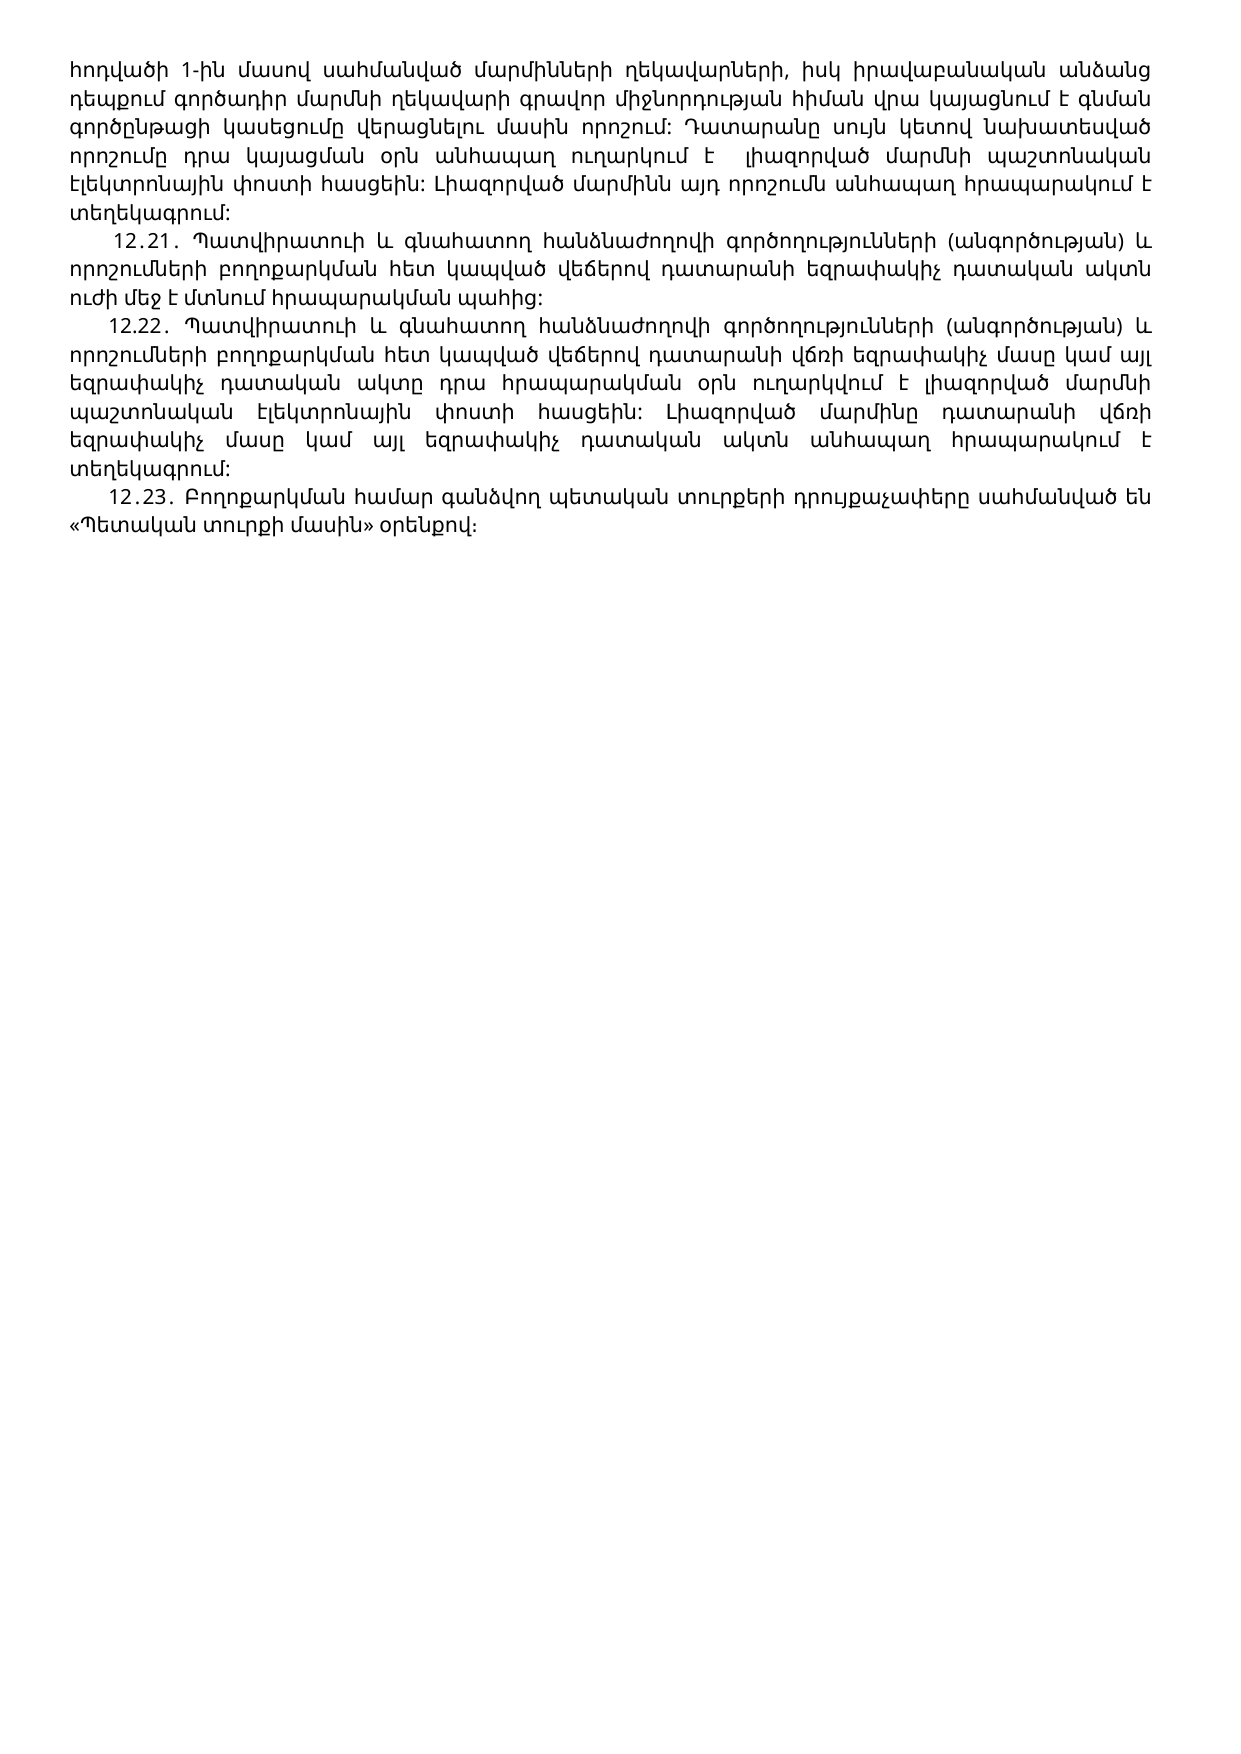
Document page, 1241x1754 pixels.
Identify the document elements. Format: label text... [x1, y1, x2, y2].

text 12․23․ Բողոքարկման համար գանձվող պետական տուրքերի դրույքաչափերը սահմանված են «Պետական տուրքի մասին» օրենքով։ [69, 482, 1152, 539]
text 12.22․ Պատվիրատուի և գնահատող հանձնաժողովի գործողությունների (անգործության) և որոշումների բողոքարկման հետ կապված վեճերով դատարանի վճռի եզրափակիչ մասը կամ այլ եզրափակիչ դատական ակտը դրա հրապարակման օրն ուղարկվում է լիազորված մարմնի պաշտոնական էլեկտրոնային փոստի հասցեին: Լիազորված մարմինը դատարանի վճռի եզրափակիչ մասը կամ այլ եզրափակիչ դատական ակտն անհապաղ հրապարակում է տեղեկագրում: [69, 311, 1152, 482]
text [69, 56, 1152, 226]
text 12․21․ Պատվիրատուի և գնահատող հանձնաժողովի գործողությունների (անգործության) և որոշումների բողոքարկման հետ կապված վեճերով դատարանի եզրափակիչ դատական ակտն ուժի մեջ է մտնում հրապարակման պահից: [69, 226, 1152, 311]
